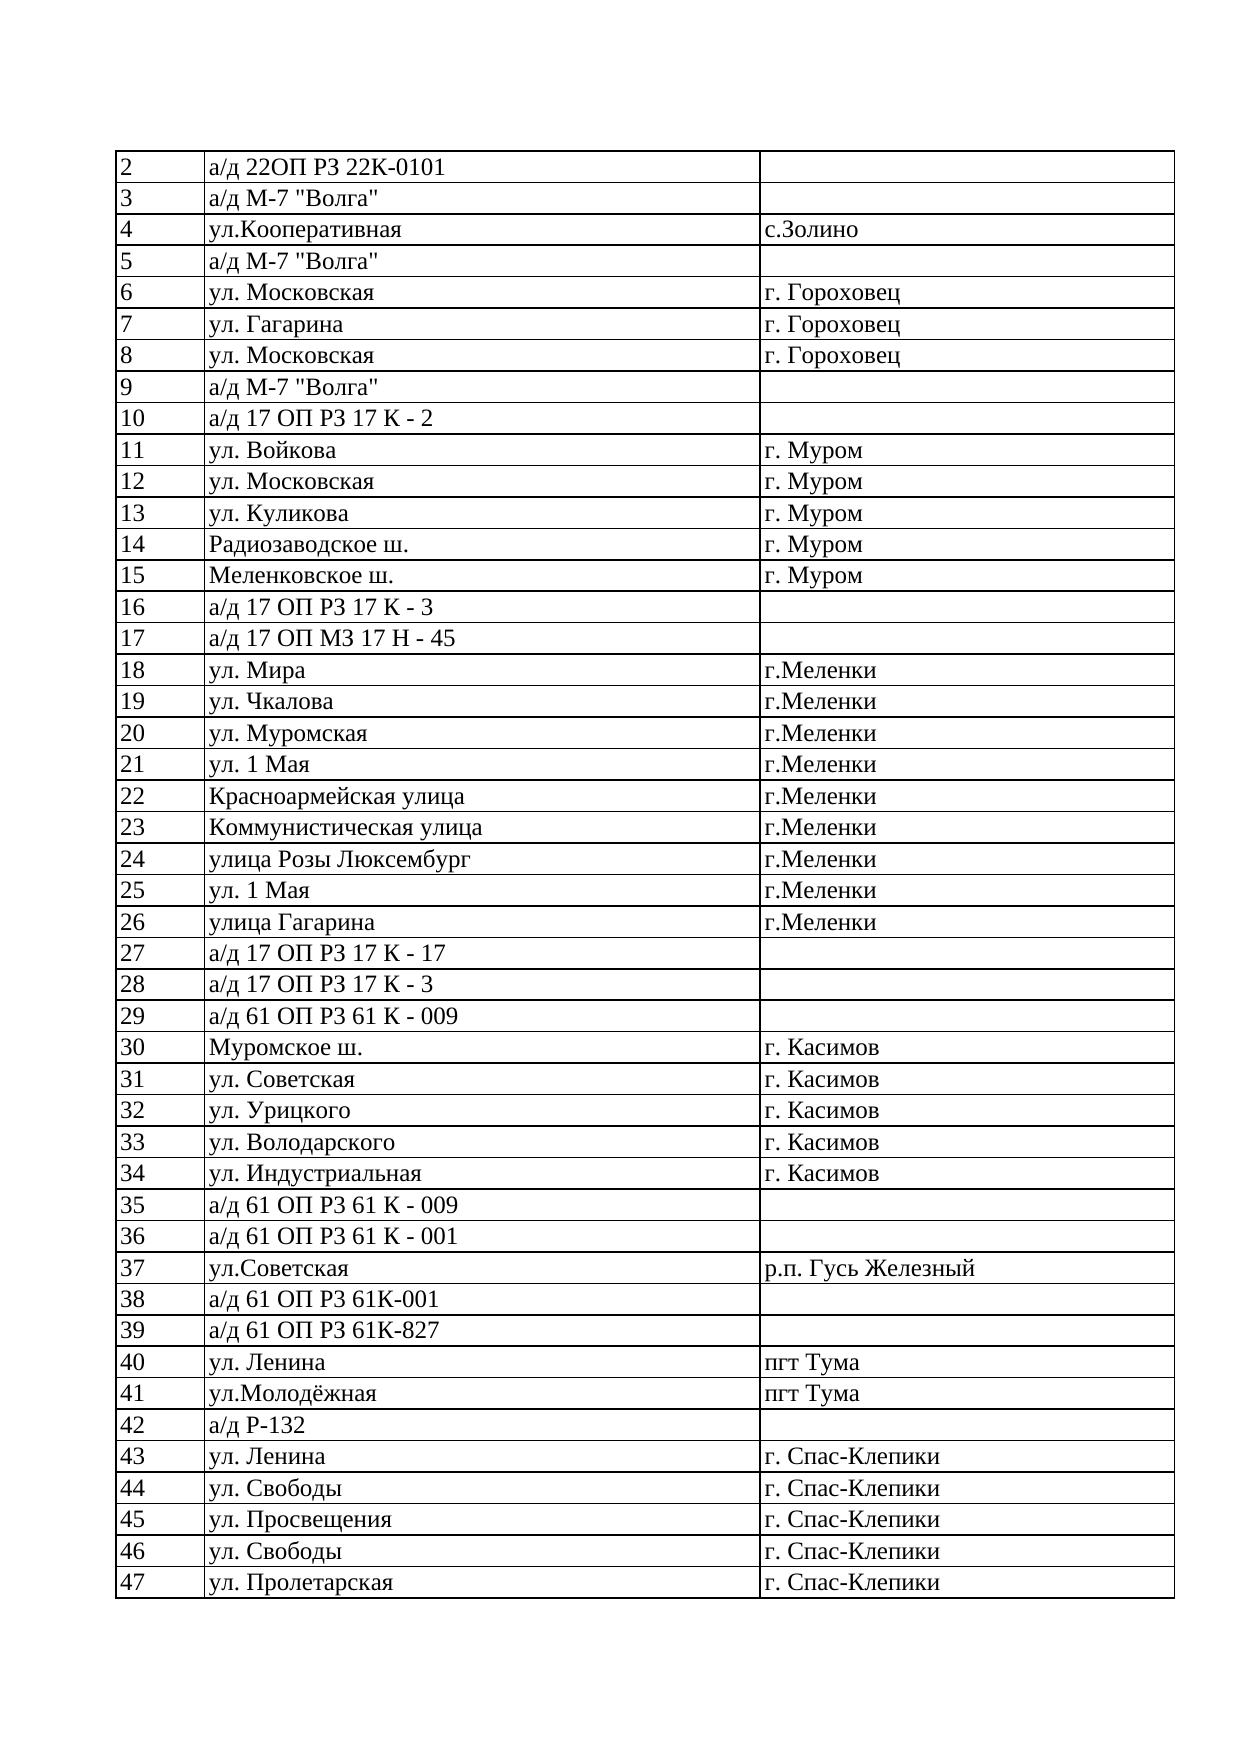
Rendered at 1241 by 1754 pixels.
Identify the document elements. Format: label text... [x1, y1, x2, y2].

table_cell 39 [117, 1316, 204, 1345]
table_cell 19 [117, 686, 204, 716]
table_cell 3 [117, 183, 204, 213]
table_cell г.Меленки [761, 844, 1174, 873]
table_cell г.Меленки [761, 812, 1174, 842]
table_cell г. Гороховец [761, 340, 1174, 370]
table_cell [761, 1410, 1174, 1440]
table_cell 34 [117, 1158, 204, 1188]
table_cell г.Меленки [761, 655, 1174, 685]
table_cell [761, 1316, 1174, 1345]
table_cell ул. Муромская [205, 718, 759, 748]
table_cell ул. Свободы [205, 1473, 759, 1503]
table_cell [761, 1190, 1174, 1219]
table_cell г. Муром [761, 561, 1174, 590]
table_cell пгт Тума [761, 1378, 1174, 1408]
table_cell г. Спас-Клепики [761, 1504, 1174, 1534]
table_cell 12 [117, 466, 204, 496]
table_cell 41 [117, 1378, 204, 1408]
table_cell [761, 1221, 1174, 1251]
table_cell 42 [117, 1410, 204, 1440]
table_cell ул. Ленина [205, 1347, 759, 1377]
table_cell г. Касимов [761, 1095, 1174, 1125]
table_cell а/д 17 ОП РЗ 17 К - 3 [205, 592, 759, 622]
table_cell г. Касимов [761, 1127, 1174, 1157]
table_cell а/д 17 ОП МЗ 17 Н - 45 [205, 623, 759, 653]
table_cell г. Спас-Клепики [761, 1536, 1174, 1566]
table_cell [761, 152, 1174, 181]
table_cell [761, 246, 1174, 276]
table_cell ул. Гагарина [205, 309, 759, 339]
table_cell [761, 592, 1174, 622]
table_cell 25 [117, 875, 204, 905]
table_cell 32 [117, 1095, 204, 1125]
table_cell ул. Мира [205, 655, 759, 685]
table_cell 28 [117, 970, 204, 999]
table_cell 31 [117, 1064, 204, 1094]
table_cell 8 [117, 340, 204, 370]
table_cell ул. Свободы [205, 1536, 759, 1566]
table_cell г.Меленки [761, 875, 1174, 905]
table_cell а/д 61 ОП Р3 61 К - 009 [205, 1190, 759, 1219]
table_cell г. Касимов [761, 1158, 1174, 1188]
table_cell ул.Молодёжная [205, 1378, 759, 1408]
table_cell ул. Московская [205, 277, 759, 307]
table_cell ул. Чкалова [205, 686, 759, 716]
table_cell 16 [117, 592, 204, 622]
table_cell Муромское ш. [205, 1032, 759, 1062]
table_cell ул. 1 Мая [205, 875, 759, 905]
table_cell а/д 61 ОП Р3 61 К - 001 [205, 1221, 759, 1251]
table_cell а/д М-7 "Волга" [205, 246, 759, 276]
table_cell ул. Просвещения [205, 1504, 759, 1534]
table_cell ул. Володарского [205, 1127, 759, 1157]
table_cell г.Меленки [761, 686, 1174, 716]
table_cell ул. Индустриальная [205, 1158, 759, 1188]
table_cell а/д М-7 "Волга" [205, 372, 759, 402]
table_cell г. Гороховец [761, 309, 1174, 339]
table_cell г. Касимов [761, 1064, 1174, 1094]
table_cell г. Касимов [761, 1032, 1174, 1062]
table_cell Красноармейская улица [205, 781, 759, 811]
table_cell 18 [117, 655, 204, 685]
table_cell 9 [117, 372, 204, 402]
table_cell г.Меленки [761, 781, 1174, 811]
table_cell 17 [117, 623, 204, 653]
table_cell 26 [117, 907, 204, 936]
table_cell ул. 1 Мая [205, 749, 759, 779]
table_cell а/д 61 ОП РЗ 61К-827 [205, 1316, 759, 1345]
table_cell [761, 1284, 1174, 1314]
table_cell а/д 17 ОП РЗ 17 К - 2 [205, 403, 759, 433]
table_cell г. Муром [761, 435, 1174, 464]
table_cell г. Спас-Клепики [761, 1567, 1174, 1597]
table_cell 33 [117, 1127, 204, 1157]
table_cell [761, 623, 1174, 653]
table_cell 7 [117, 309, 204, 339]
table_cell [761, 183, 1174, 213]
table_cell 11 [117, 435, 204, 464]
table_cell г.Меленки [761, 749, 1174, 779]
table_cell 4 [117, 215, 204, 244]
table_cell 43 [117, 1441, 204, 1471]
table_cell [761, 403, 1174, 433]
table_cell Радиозаводское ш. [205, 529, 759, 559]
table_cell 15 [117, 561, 204, 590]
table_cell г. Спас-Клепики [761, 1441, 1174, 1471]
table_cell 22 [117, 781, 204, 811]
table_cell 38 [117, 1284, 204, 1314]
table_cell 29 [117, 1001, 204, 1031]
table_cell ул. Московская [205, 340, 759, 370]
table_cell 13 [117, 498, 204, 527]
table_cell 14 [117, 529, 204, 559]
table_cell ул. Советская [205, 1064, 759, 1094]
table_cell 47 [117, 1567, 204, 1597]
table_cell г. Спас-Клепики [761, 1473, 1174, 1503]
table_cell ул. Урицкого [205, 1095, 759, 1125]
table_cell ул. Пролетарская [205, 1567, 759, 1597]
table_cell 5 [117, 246, 204, 276]
table_cell [761, 1001, 1174, 1031]
table_cell ул.Кооперативная [205, 215, 759, 244]
table_cell а/д 17 ОП РЗ 17 К - 17 [205, 938, 759, 968]
table_cell а/д 17 ОП РЗ 17 К - 3 [205, 970, 759, 999]
table_cell 6 [117, 277, 204, 307]
table_cell ул. Московская [205, 466, 759, 496]
table_cell ул. Куликова [205, 498, 759, 527]
table_cell 23 [117, 812, 204, 842]
table_cell 36 [117, 1221, 204, 1251]
table_cell 45 [117, 1504, 204, 1534]
table_cell 2 [117, 152, 204, 181]
table_cell Меленковское ш. [205, 561, 759, 590]
table_cell 30 [117, 1032, 204, 1062]
table_cell 10 [117, 403, 204, 433]
table_cell г.Меленки [761, 718, 1174, 748]
table_cell [761, 938, 1174, 968]
table_cell а/д М-7 "Волга" [205, 183, 759, 213]
table_cell 44 [117, 1473, 204, 1503]
table_cell пгт Тума [761, 1347, 1174, 1377]
table_cell ул.Советская [205, 1253, 759, 1282]
table_cell 46 [117, 1536, 204, 1566]
table_cell 35 [117, 1190, 204, 1219]
table_cell ул. Ленина [205, 1441, 759, 1471]
table_cell г.Меленки [761, 907, 1174, 936]
table_cell 40 [117, 1347, 204, 1377]
table_cell [761, 372, 1174, 402]
table_cell 27 [117, 938, 204, 968]
table_cell ул. Войкова [205, 435, 759, 464]
table_cell г. Муром [761, 498, 1174, 527]
table_cell с.Золино [761, 215, 1174, 244]
table_cell Коммунистическая улица [205, 812, 759, 842]
table_cell [761, 970, 1174, 999]
table_cell р.п. Гусь Железный [761, 1253, 1174, 1282]
table_cell а/д 61 ОП Р3 61 К - 009 [205, 1001, 759, 1031]
table_cell 20 [117, 718, 204, 748]
table_cell а/д Р-132 [205, 1410, 759, 1440]
table_cell г. Гороховец [761, 277, 1174, 307]
table_cell а/д 22ОП РЗ 22К-0101 [205, 152, 759, 181]
table_cell а/д 61 ОП Р3 61К-001 [205, 1284, 759, 1314]
table_cell улица Гагарина [205, 907, 759, 936]
table_cell 37 [117, 1253, 204, 1282]
table_cell г. Муром [761, 466, 1174, 496]
table_cell 24 [117, 844, 204, 873]
table_cell улица Розы Люксембург [205, 844, 759, 873]
table_cell г. Муром [761, 529, 1174, 559]
table_cell 21 [117, 749, 204, 779]
